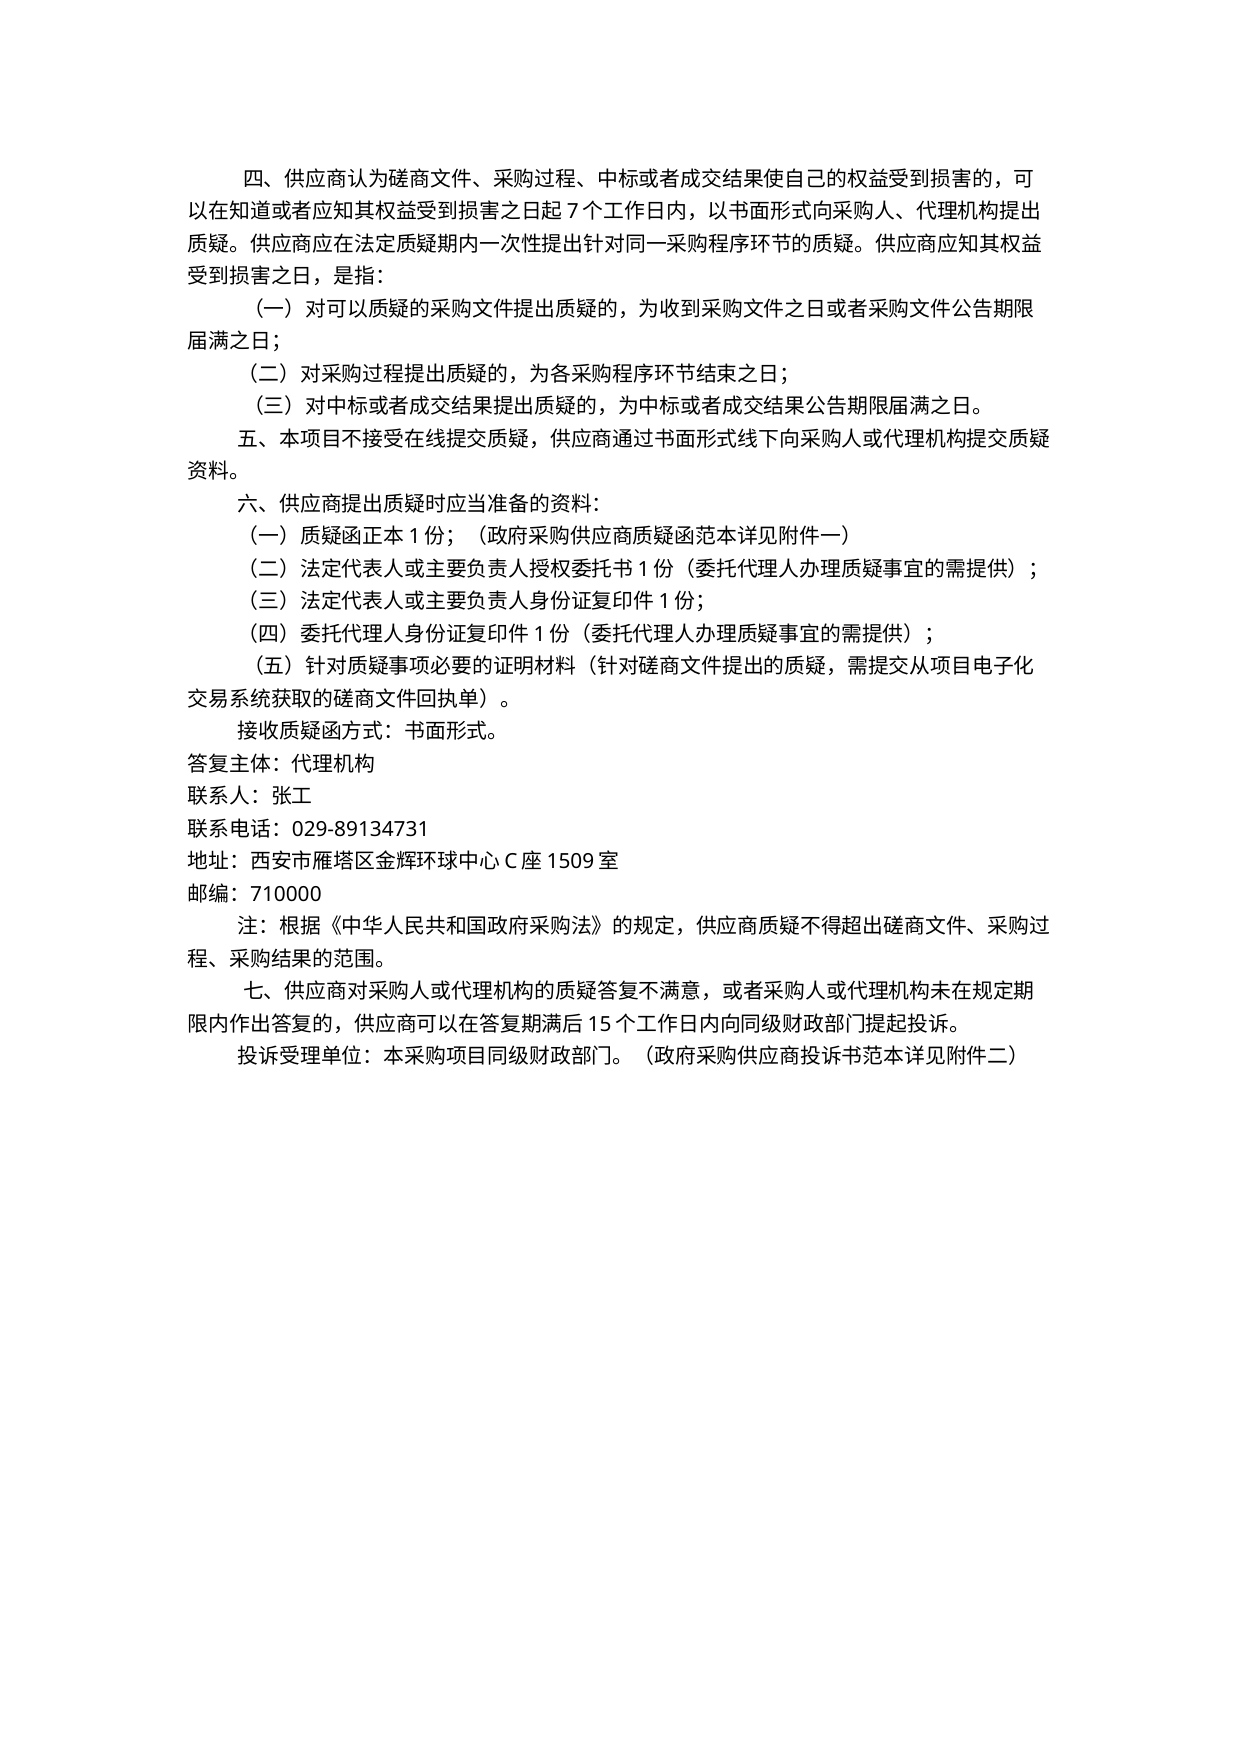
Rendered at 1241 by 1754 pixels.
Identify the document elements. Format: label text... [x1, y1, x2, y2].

text （四）委托代理人身份证复印件1份（委托代理人办理质疑事宜的需提供）； [187, 617, 1053, 649]
text 六、供应商提出质疑时应当准备的资料： [187, 487, 1053, 519]
text 七、供应商对采购人或代理机构的质疑答复不满意，或者采购人或代理机构未在规定期限内作出答复的，供应商可以在答复期满后15个工作日内向同级财政部门提起投诉。 [187, 974, 1053, 1039]
text 注：根据《中华人民共和国政府采购法》的规定，供应商质疑不得超出磋商文件、采购过程、采购结果的范围。 [187, 909, 1053, 974]
text 邮编：710000 [187, 877, 1053, 909]
text 地址：西安市雁塔区金辉环球中心C座1509室 [187, 844, 1053, 877]
text （二）法定代表人或主要负责人授权委托书1份（委托代理人办理质疑事宜的需提供）； [187, 552, 1053, 584]
text 五、本项目不接受在线提交质疑，供应商通过书面形式线下向采购人或代理机构提交质疑资料。 [187, 422, 1053, 487]
text 联系人：张工 [187, 779, 1053, 812]
text （一）对可以质疑的采购文件提出质疑的，为收到采购文件之日或者采购文件公告期限届满之日； [187, 292, 1053, 357]
text （五）针对质疑事项必要的证明材料（针对磋商文件提出的质疑，需提交从项目电子化交易系统获取的磋商文件回执单）。 [187, 649, 1053, 714]
text 四、供应商认为磋商文件、采购过程、中标或者成交结果使自己的权益受到损害的，可以在知道或者应知其权益受到损害之日起7个工作日内，以书面形式向采购人、代理机构提出质疑。供应商应在法定质疑期内一次性提出针对同一采购程序环节的质疑。供应商应知其权益受到损害之日，是指： [187, 162, 1053, 292]
text 接收质疑函方式：书面形式。 [187, 714, 1053, 747]
text （一）质疑函正本1份；（政府采购供应商质疑函范本详见附件一） [187, 519, 1053, 552]
text 答复主体：代理机构 [187, 747, 1053, 779]
text （三）法定代表人或主要负责人身份证复印件1份； [187, 584, 1053, 617]
text 联系电话：029-89134731 [187, 812, 1053, 844]
text （三）对中标或者成交结果提出质疑的，为中标或者成交结果公告期限届满之日。 [187, 389, 1053, 422]
text 投诉受理单位：本采购项目同级财政部门。（政府采购供应商投诉书范本详见附件二） [187, 1039, 1053, 1072]
text （二）对采购过程提出质疑的，为各采购程序环节结束之日； [187, 357, 1053, 389]
